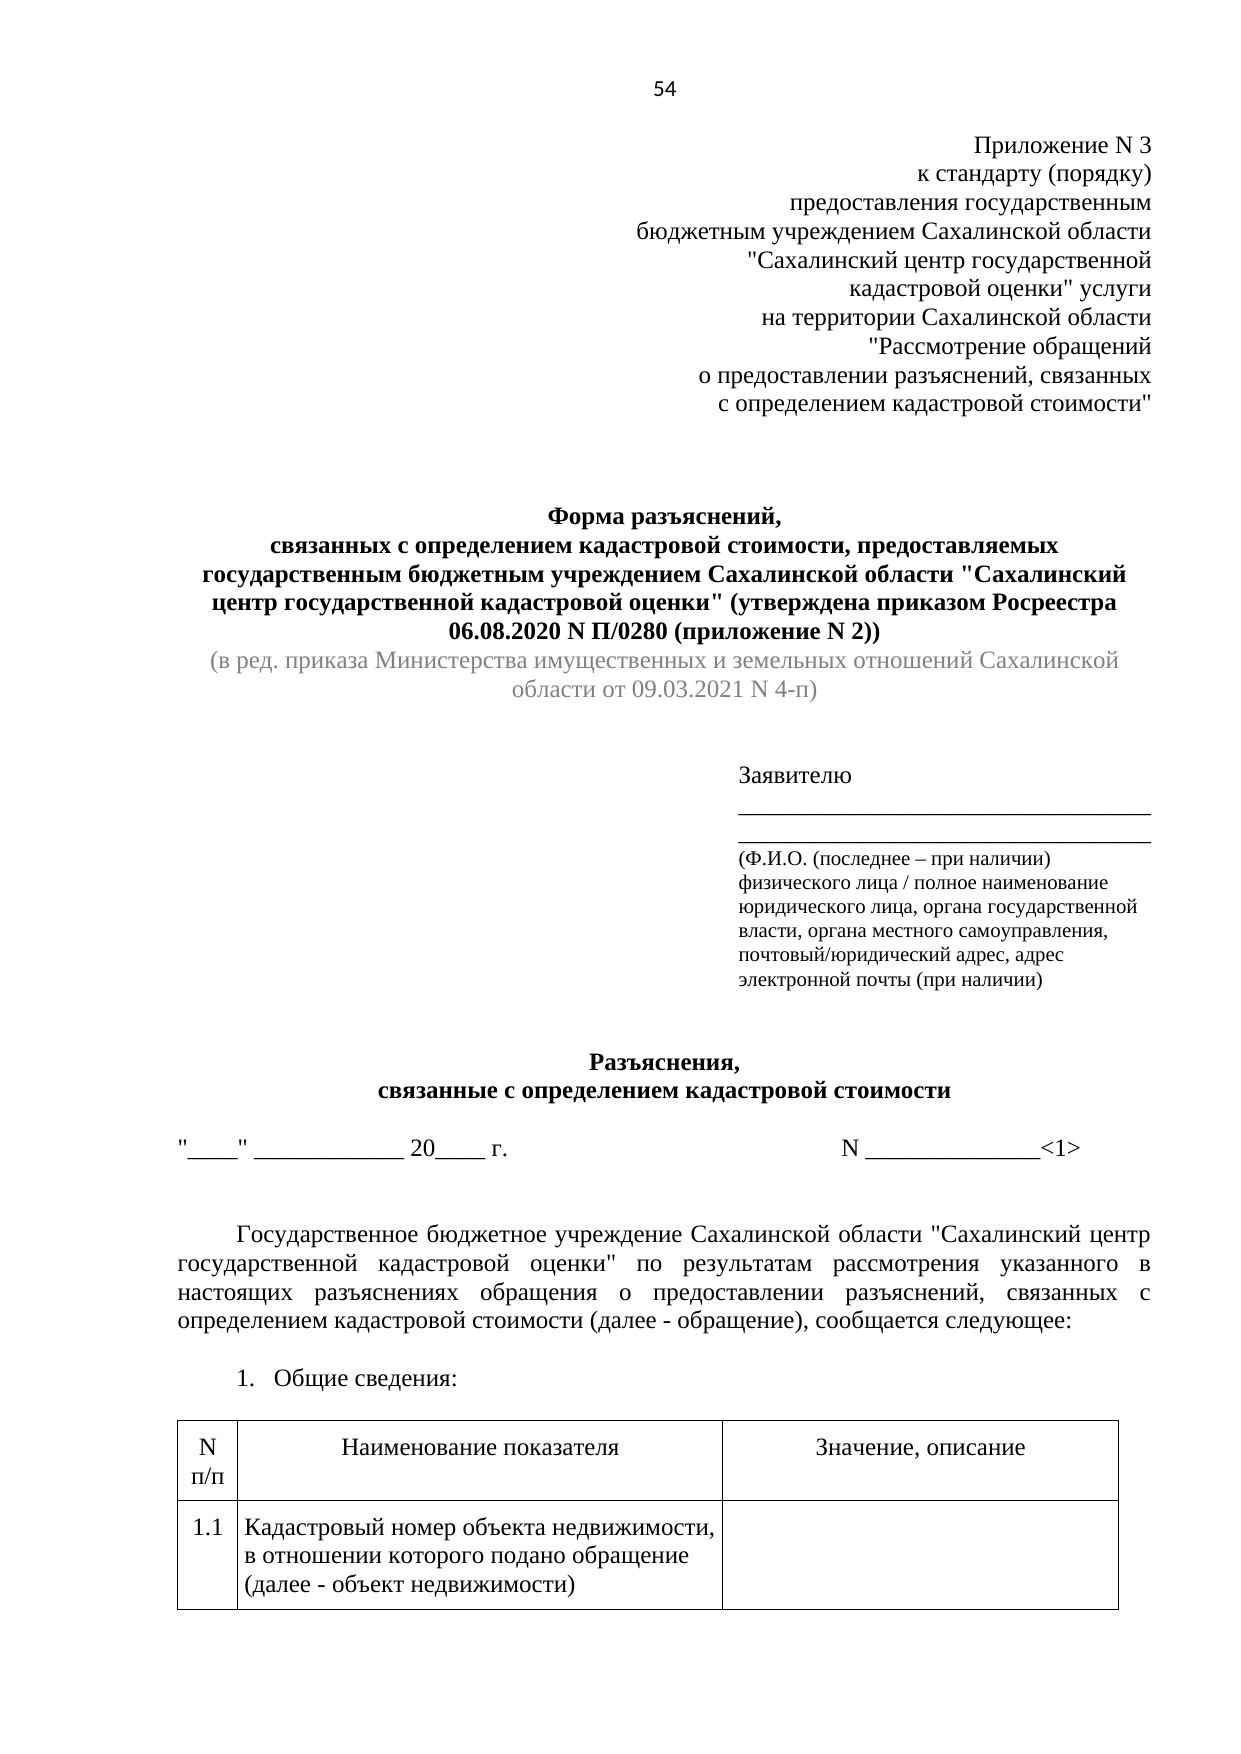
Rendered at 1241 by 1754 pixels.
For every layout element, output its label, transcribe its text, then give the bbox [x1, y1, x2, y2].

table_cell [723, 1501, 1118, 1609]
text Разъяснения, [177, 1047, 1152, 1075]
table_cell 1.1 [178, 1501, 237, 1609]
text о предоставлении разъяснений, связанных [177, 360, 1152, 388]
table_header Наименование показателя [238, 1421, 722, 1500]
text связанных с определением кадастровой стоимости, предоставляемых государственным бюджетным учреждением Сахалинской области "Сахалинский центр государственной кадастровой оценки" (утверждена приказом Росреестра 06.08.2020 N П/0280 (приложение N 2)) [177, 530, 1152, 645]
table_cell Кадастровый номер объекта недвижимости, в отношении которого подано обращение (далее - объект недвижимости) [238, 1501, 722, 1609]
text бюджетным учреждением Сахалинской области [177, 216, 1152, 245]
text предоставления государственным [177, 187, 1152, 216]
text Государственное бюджетное учреждение Сахалинской области "Сахалинский центр государственной кадастровой оценки" по результатам рассмотрения указанного в настоящих разъяснениях обращения о предоставлении разъяснений, связанных с определением кадастровой стоимости (далее - обращение), сообщается следующее: [177, 1219, 1152, 1334]
text (в ред. приказа Министерства имущественных и земельных отношений Сахалинской области от 09.03.2021 N 4-п) [177, 645, 1152, 702]
text "____" ____________ 20____ г. N ______________<1> [177, 1133, 1152, 1162]
text (Ф.И.О. (последнее – при наличии) физического лица / полное наименование юридического лица, органа государственной власти, органа местного самоуправления, почтовый/юридический адрес, адрес электронной почты (при наличии) [738, 846, 1152, 991]
text к стандарту (порядку) [177, 158, 1152, 187]
text Приложение N 3 [177, 130, 1152, 158]
text Заявителю [738, 760, 1152, 789]
text Форма разъяснений, [177, 501, 1152, 530]
text связанные с определением кадастровой стоимости [177, 1075, 1152, 1104]
text "Сахалинский центр государственной [177, 245, 1152, 273]
text кадастровой оценки" услуги [177, 273, 1152, 302]
text с определением кадастровой стоимости" [177, 388, 1152, 417]
list Общие сведения: [236, 1363, 1152, 1392]
table_header Значение, описание [723, 1421, 1118, 1500]
table_header N п/п [178, 1421, 237, 1500]
text "Рассмотрение обращений [177, 331, 1152, 360]
text _________________________________ _________________________________ [738, 789, 1152, 846]
text на территории Сахалинской области [177, 302, 1152, 331]
